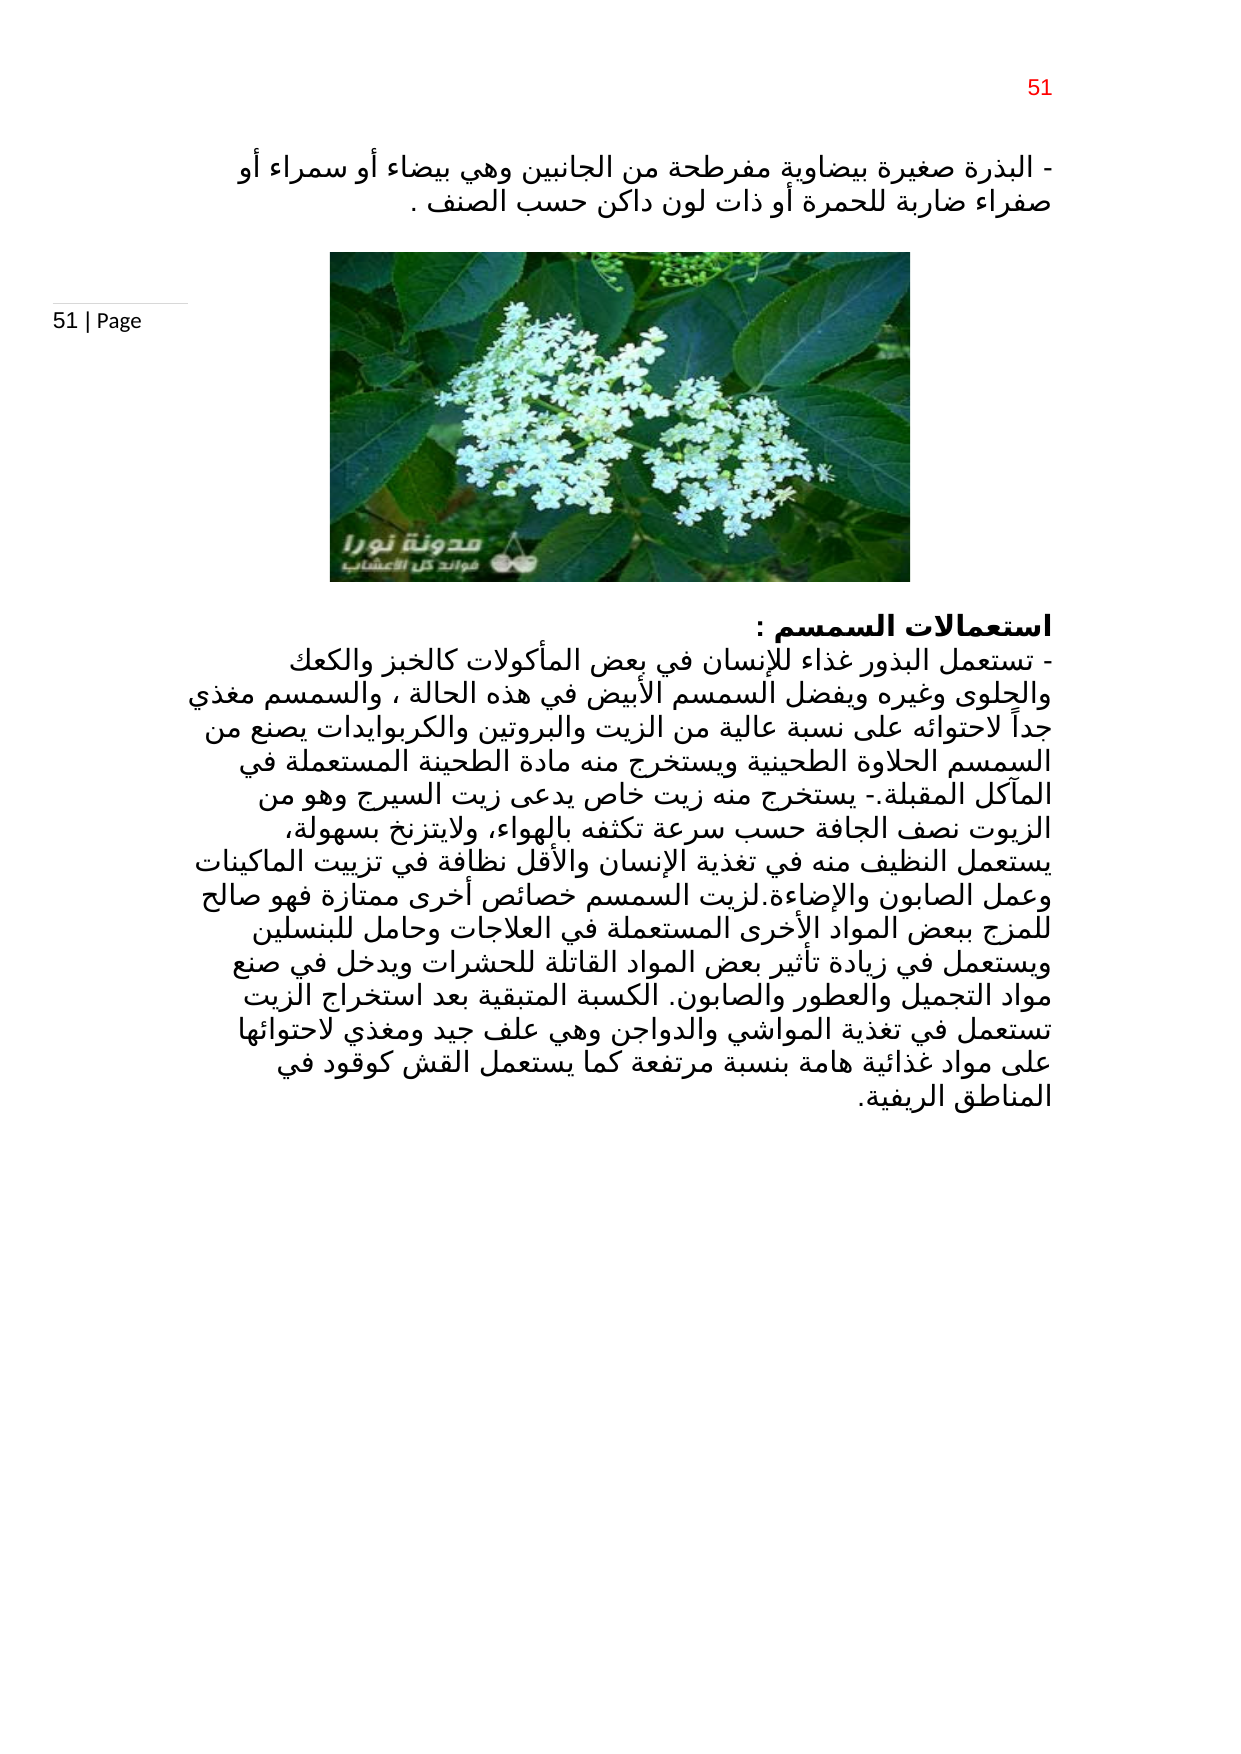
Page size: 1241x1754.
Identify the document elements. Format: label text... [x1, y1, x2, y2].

picture [329, 252, 911, 582]
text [187, 150, 1053, 217]
text استعمالات السمسم : - تستعمل البذور غذاء للإنسان في بعض المأكولات كالخبز والكعك والحلوى وغيره ويفضل السمسم الأبيض في هذه الحالة ، والسمسم مغذي جداً لاحتوائه على نسبة عالية من الزيت والبروتين والكربوايدات يصنع من السمسم الحلاوة الطحينية ويستخرج منه مادة الطحينة المستعملة في المآكل المقبلة.- يستخرج منه زيت خاص يدعى زيت السيرج وهو من الزيوت نصف الجافة حسب سرعة تكثفه بالهواء، ولايتزنخ بسهولة، يستعمل النظيف منه في تغذية الإنسان والأقل نظافة في تزييت الماكينات وعمل الصابون والإضاءة.لزيت السمسم خصائص أخرى ممتازة فهو صالح للمزج ببعض المواد الأخرى المستعملة في العلاجات وحامل للبنسلين ويستعمل في زيادة تأثير بعض المواد القاتلة للحشرات ويدخل في صنع مواد التجميل والعطور والصابون. الكسبة المتبقية بعد استخراج الزيت تستعمل في تغذية المواشي والدواجن وهي علف جيد ومغذي لاحتوائها على مواد غذائية هامة بنسبة مرتفعة كما يستعمل القش كوقود في المناطق الريفية. [187, 609, 1053, 1113]
